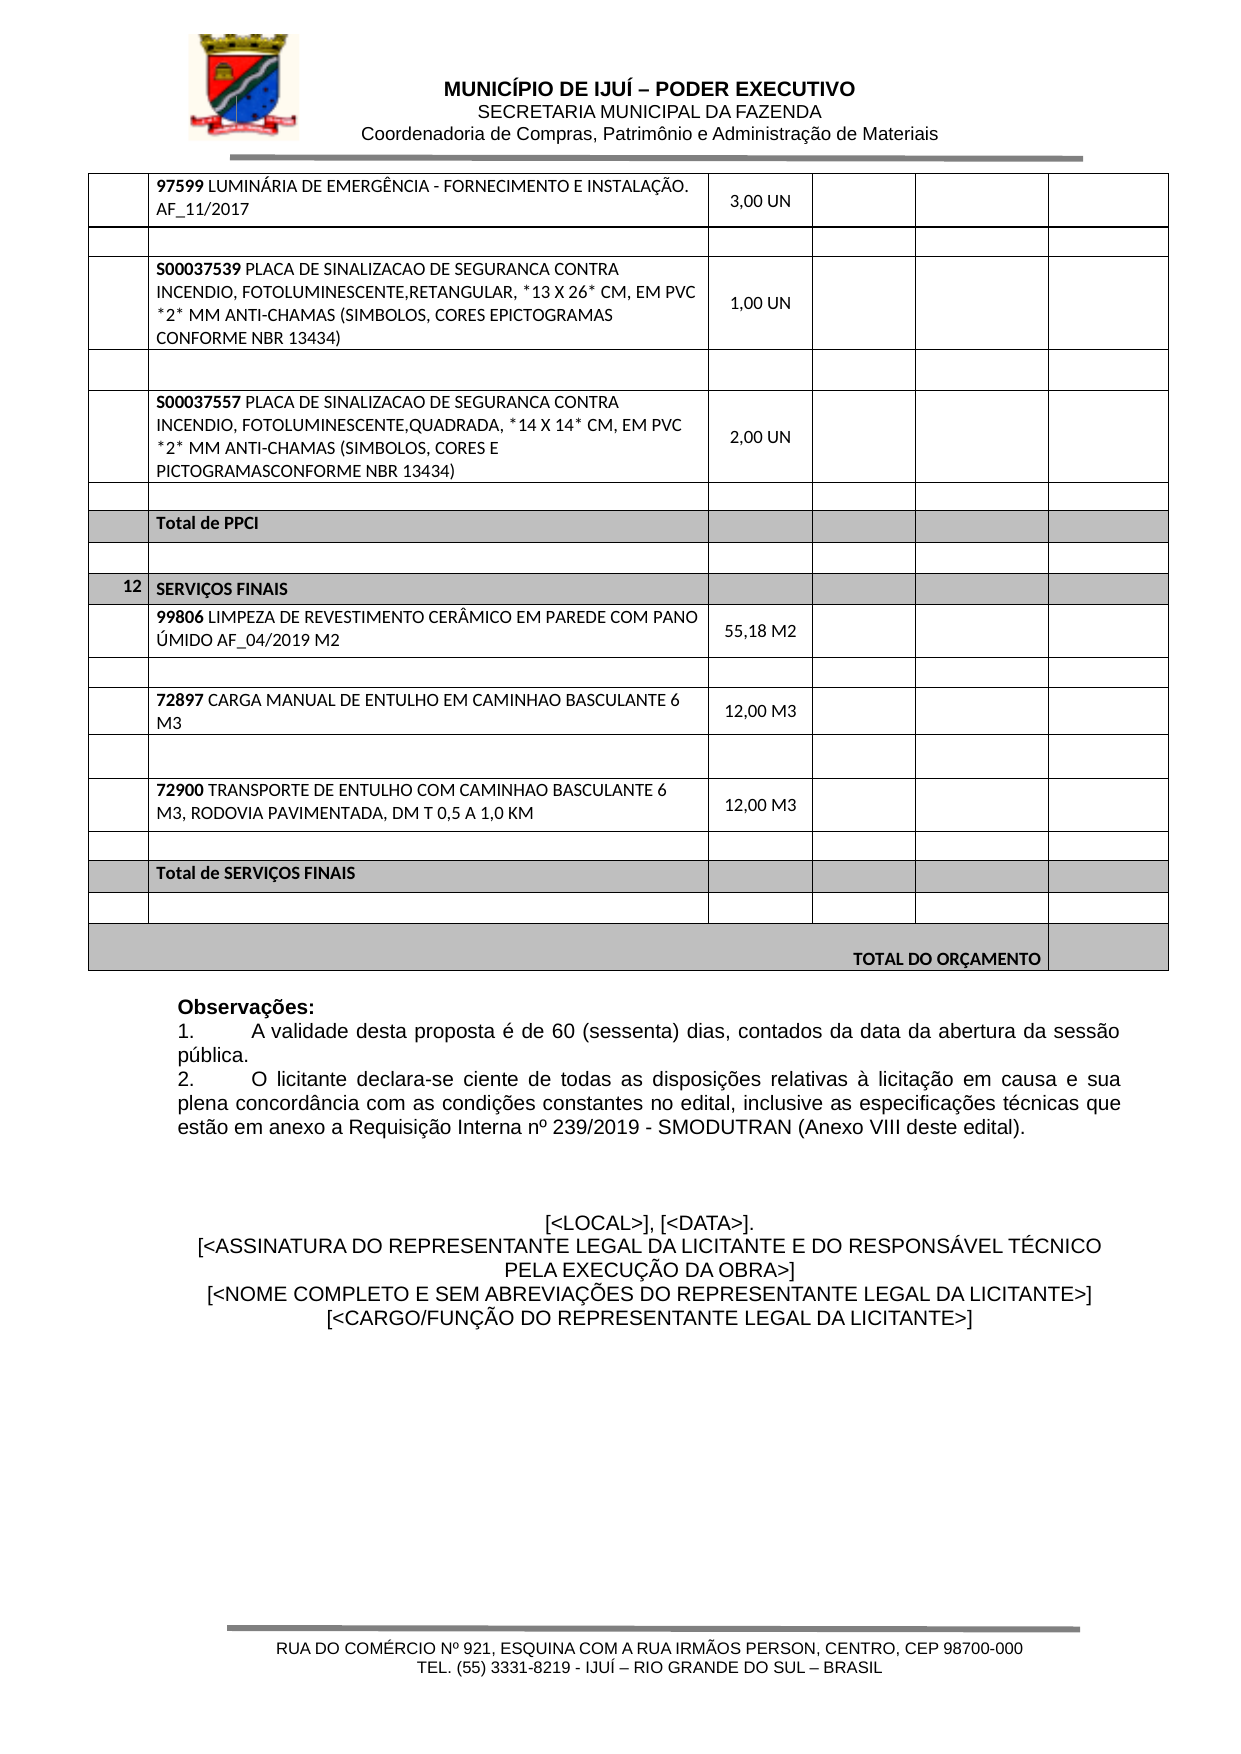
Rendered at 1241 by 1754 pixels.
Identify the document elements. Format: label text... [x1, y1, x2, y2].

table_cell 3,00 UN [709, 174, 812, 226]
table_cell [813, 391, 915, 482]
text [<NOME COMPLETO E SEM ABREVIAÇÕES DO REPRESENTANTE LEGAL DA LICITANTE>] [177, 1282, 1122, 1306]
table_cell 72897 CARGA MANUAL DE ENTULHO EM CAMINHAO BASCULANTE 6 M3 [149, 688, 708, 734]
table_cell [89, 257, 148, 349]
table_cell [916, 543, 1048, 573]
table_cell Total de SERVIÇOS FINAIS [149, 861, 708, 892]
table_cell [813, 257, 915, 349]
table_cell [1049, 861, 1168, 892]
table_cell [1049, 228, 1168, 256]
table_cell S00037557 PLACA DE SINALIZACAO DE SEGURANCA CONTRA INCENDIO, FOTOLUMINESCENTE,QUADRADA, *14 X 14* CM, EM PVC *2* MM ANTI-CHAMAS (SIMBOLOS, CORES E PICTOGRAMASCONFORME NBR 13434) [149, 391, 708, 482]
table_cell [89, 688, 148, 734]
text [<CARGO/FUNÇÃO DO REPRESENTANTE LEGAL DA LICITANTE>] [177, 1306, 1122, 1330]
table_cell [89, 174, 148, 226]
text [<LOCAL>], [<DATA>]. [177, 1210, 1122, 1234]
table_cell [89, 861, 148, 892]
text Observações: [177, 995, 1122, 1019]
table_cell [813, 658, 915, 687]
table_cell [916, 391, 1048, 482]
table_cell [813, 543, 915, 573]
table_cell [813, 605, 915, 657]
table_cell [149, 735, 708, 777]
table_cell [89, 735, 148, 777]
table_cell [916, 735, 1048, 777]
table_cell [813, 735, 915, 777]
table_cell 55,18 M2 [709, 605, 812, 657]
table_cell [916, 483, 1048, 510]
table_cell [709, 658, 812, 687]
table_cell [1049, 924, 1168, 970]
table_cell [1049, 543, 1168, 573]
table_cell 12,00 M3 [709, 688, 812, 734]
table_cell [916, 574, 1048, 604]
table_cell [1049, 893, 1168, 923]
table_cell 99806 LIMPEZA DE REVESTIMENTO CERÂMICO EM PAREDE COM PANO ÚMIDO AF_04/2019 M2 [149, 605, 708, 657]
table_cell [916, 511, 1048, 542]
table_cell [916, 350, 1048, 389]
text 2. O licitante declara-se ciente de todas as disposições relativas à licitação em causa e sua plena concordância com as condições constantes no edital, inclusive as especificações técnicas que estão em anexo a Requisição Interna nº 239/2019 - SMODUTRAN (Anexo VIII deste edital). [177, 1067, 1122, 1138]
table_cell [89, 893, 148, 923]
table_cell [709, 735, 812, 777]
table_cell [813, 483, 915, 510]
table_cell [89, 511, 148, 542]
table_cell 97599 LUMINÁRIA DE EMERGÊNCIA - FORNECIMENTO E INSTALAÇÃO. AF_11/2017 [149, 174, 708, 226]
table_cell [149, 832, 708, 860]
table_cell [813, 861, 915, 892]
table_cell [813, 174, 915, 226]
table_cell [1049, 735, 1168, 777]
table_cell S00037539 PLACA DE SINALIZACAO DE SEGURANCA CONTRA INCENDIO, FOTOLUMINESCENTE,RETANGULAR, *13 X 26* CM, EM PVC *2* MM ANTI-CHAMAS (SIMBOLOS, CORES EPICTOGRAMAS CONFORME NBR 13434) [149, 257, 708, 349]
table_cell [89, 832, 148, 860]
table_cell [916, 893, 1048, 923]
table_cell [149, 483, 708, 510]
table_cell [709, 483, 812, 510]
table_cell [709, 574, 812, 604]
table_cell [1049, 511, 1168, 542]
table_cell [813, 832, 915, 860]
table_cell [1049, 391, 1168, 482]
table_cell [709, 543, 812, 573]
table_cell [1049, 257, 1168, 349]
table_cell [89, 483, 148, 510]
table_cell [916, 688, 1048, 734]
table_cell [1049, 350, 1168, 389]
table_cell [1049, 174, 1168, 226]
table_cell [709, 228, 812, 256]
table_cell 12 [89, 574, 148, 604]
table_cell [1049, 605, 1168, 657]
table_cell [813, 779, 915, 831]
table_cell [709, 832, 812, 860]
table_cell [89, 658, 148, 687]
table_cell [916, 861, 1048, 892]
table_cell [1049, 832, 1168, 860]
table_cell [916, 257, 1048, 349]
table_cell [813, 574, 915, 604]
table_cell [709, 511, 812, 542]
table_cell [813, 688, 915, 734]
table_cell [89, 228, 148, 256]
table_cell [89, 391, 148, 482]
table_cell 1,00 UN [709, 257, 812, 349]
table_cell [813, 228, 915, 256]
table_cell [916, 658, 1048, 687]
table_cell [1049, 483, 1168, 510]
table_cell SERVIÇOS FINAIS [149, 574, 708, 604]
table_cell [813, 893, 915, 923]
table_cell [1049, 688, 1168, 734]
table_cell [709, 861, 812, 892]
table_cell 2,00 UN [709, 391, 812, 482]
table_cell 12,00 M3 [709, 779, 812, 831]
table_cell [916, 605, 1048, 657]
table_cell [89, 350, 148, 389]
picture [187, 34, 300, 143]
table_cell [89, 779, 148, 831]
table_cell [89, 605, 148, 657]
table_cell TOTAL DO ORÇAMENTO [89, 924, 1048, 970]
table_cell [149, 658, 708, 687]
table_cell [916, 779, 1048, 831]
table_cell [813, 511, 915, 542]
table_cell [1049, 658, 1168, 687]
table_cell [813, 350, 915, 389]
table_cell [149, 350, 708, 389]
table_cell [1049, 779, 1168, 831]
table_cell Total de PPCI [149, 511, 708, 542]
table_cell [89, 543, 148, 573]
text 1. A validade desta proposta é de 60 (sessenta) dias, contados da data da abertura da sessão pública. [177, 1019, 1122, 1067]
table_cell 72900 TRANSPORTE DE ENTULHO COM CAMINHAO BASCULANTE 6 M3, RODOVIA PAVIMENTADA, DM T 0,5 A 1,0 KM [149, 779, 708, 831]
table_cell [709, 350, 812, 389]
text [<ASSINATURA DO REPRESENTANTE LEGAL DA LICITANTE E DO RESPONSÁVEL TÉCNICO PELA EXECUÇÃO DA OBRA>] [177, 1234, 1122, 1282]
table_cell [149, 893, 708, 923]
table_cell [149, 228, 708, 256]
table_cell [149, 543, 708, 573]
table_cell [1049, 574, 1168, 604]
table_cell [916, 832, 1048, 860]
table_cell [709, 893, 812, 923]
table_cell [916, 228, 1048, 256]
table_cell [916, 174, 1048, 226]
